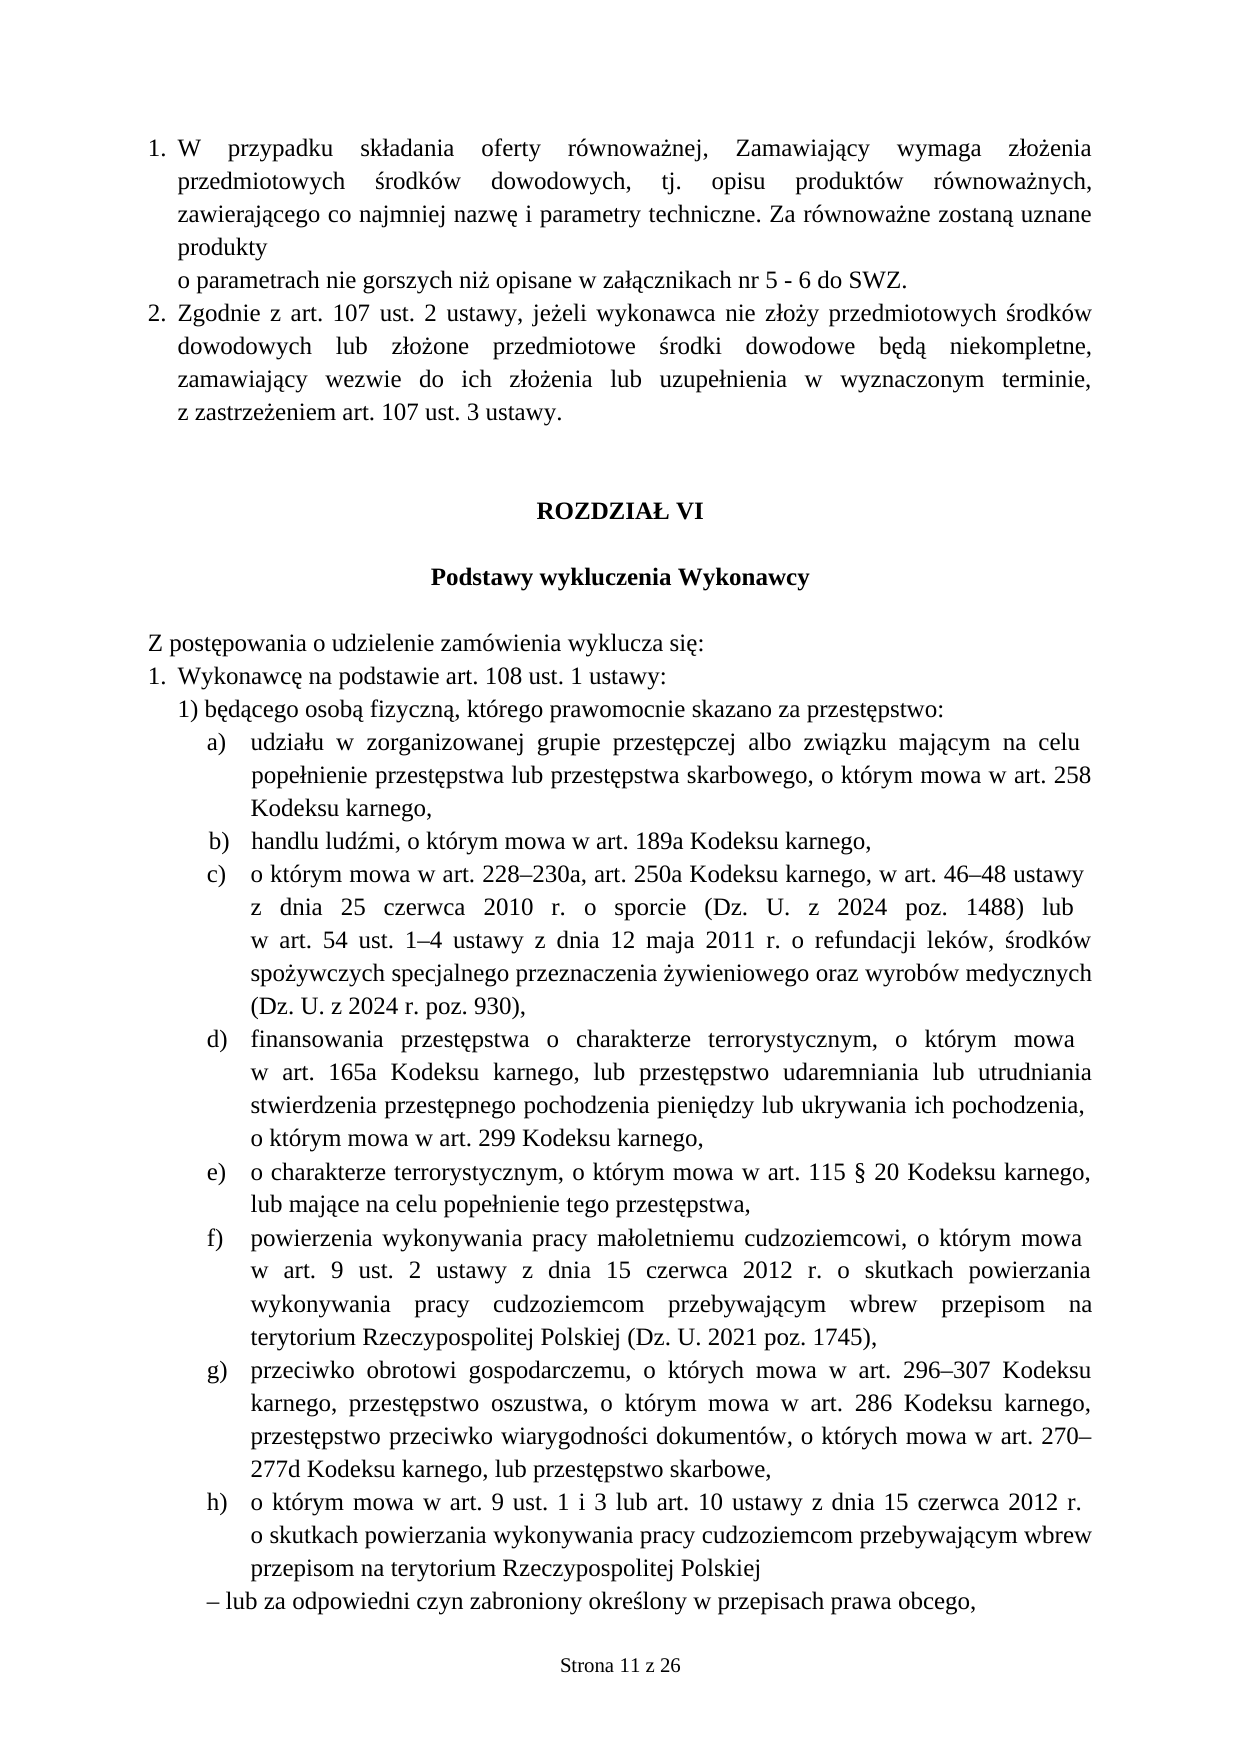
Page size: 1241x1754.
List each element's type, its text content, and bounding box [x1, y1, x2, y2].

list – lub za odpowiedni czyn zabroniony określony w przepisach prawa obcego, [177, 1586, 1093, 1614]
text 1. Wykonawcę na podstawie art. 108 ust. 1 ustawy: [148, 661, 1093, 690]
list b) handlu ludźmi, o którym mowa w art. 189a Kodeksu karnego, [163, 826, 1093, 855]
list f) powierzenia wykonywania pracy małoletniemu cudzoziemcowi, o którym mowa w art. 9 ust. 2 ustawy z dnia 15 czerwca 2012 r. o skutkach powierzania wykonywania pracy cudzoziemcom przebywającym wbrew przepisom na terytorium Rzeczypospolitej Polskiej (Dz. U. 2021 poz. 1745), [207, 1223, 1093, 1350]
list d) finansowania przestępstwa o charakterze terrorystycznym, o którym mowa w art. 165a Kodeksu karnego, lub przestępstwo udaremniania lub utrudniania stwierdzenia przestępnego pochodzenia pieniędzy lub ukrywania ich pochodzenia, o którym mowa w art. 299 Kodeksu karnego, [207, 1024, 1093, 1152]
list W przypadku składania oferty równoważnej, Zamawiający wymaga złożenia przedmiotowych środków dowodowych, tj. opisu produktów równoważnych, zawierającego co najmniej nazwę i parametry techniczne. Za równoważne zostaną uznane produkty o parametrach nie gorszych niż opisane w załącznikach nr 5 - 6 do SWZ. [148, 133, 1093, 294]
list g) przeciwko obrotowi gospodarczemu, o których mowa w art. 296–307 Kodeksu karnego, przestępstwo oszustwa, o którym mowa w art. 286 Kodeksu karnego, przestępstwo przeciwko wiarygodności dokumentów, o których mowa w art. 270–277d Kodeksu karnego, lub przestępstwo skarbowe, [207, 1355, 1093, 1482]
list c) o którym mowa w art. 228–230a, art. 250a Kodeksu karnego, w art. 46–48 ustawy z dnia 25 czerwca 2010 r. o sporcie (Dz. U. z 2024 poz. 1488) lub w art. 54 ust. 1–4 ustawy z dnia 12 maja 2011 r. o refundacji leków, środków spożywczych specjalnego przeznaczenia żywieniowego oraz wyrobów medycznych (Dz. U. z 2024 r. poz. 930), [207, 859, 1093, 1020]
list Zgodnie z art. 107 ust. 2 ustawy, jeżeli wykonawca nie złoży przedmiotowych środków dowodowych lub złożone przedmiotowe środki dowodowe będą niekompletne, zamawiający wezwie do ich złożenia lub uzupełnienia w wyznaczonym terminie, z zastrzeżeniem art. 107 ust. 3 ustawy. [148, 298, 1093, 426]
text Podstawy wykluczenia Wykonawcy [148, 562, 1093, 591]
list 1) będącego osobą fizyczną, którego prawomocnie skazano za przestępstwo: [177, 694, 1093, 723]
list e) o charakterze terrorystycznym, o którym mowa w art. 115 § 20 Kodeksu karnego, lub mające na celu popełnienie tego przestępstwa, [207, 1157, 1093, 1218]
list a) udziału w zorganizowanej grupie przestępczej albo związku mającym na celu popełnienie przestępstwa lub przestępstwa skarbowego, o którym mowa w art. 258 Kodeksu karnego, [207, 727, 1093, 822]
text Z postępowania o udzielenie zamówienia wyklucza się: [148, 628, 1093, 657]
text ROZDZIAŁ VI [148, 496, 1093, 525]
list h) o którym mowa w art. 9 ust. 1 i 3 lub art. 10 ustawy z dnia 15 czerwca 2012 r. o skutkach powierzania wykonywania pracy cudzoziemcom przebywającym wbrew przepisom na terytorium Rzeczypospolitej Polskiej [207, 1487, 1093, 1582]
